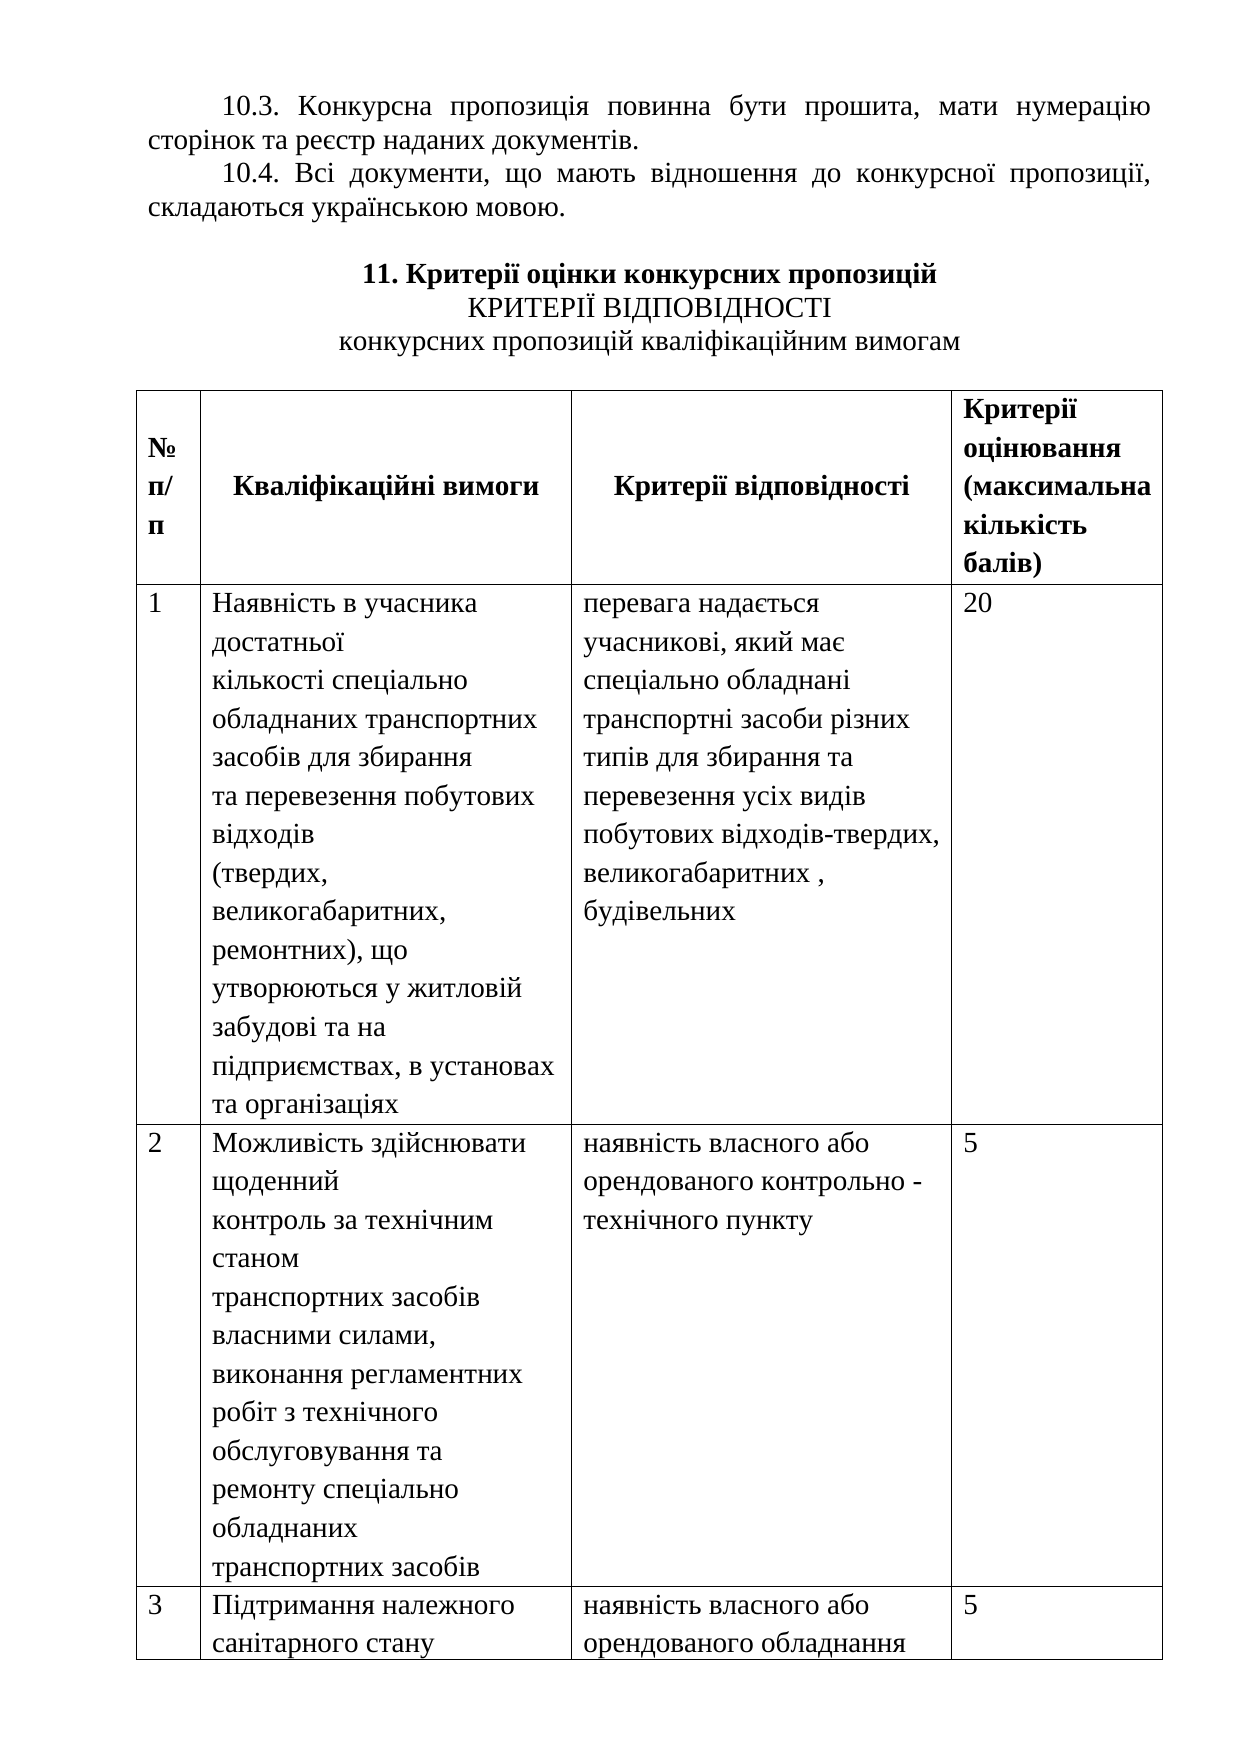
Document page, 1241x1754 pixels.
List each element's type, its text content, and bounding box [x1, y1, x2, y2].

table_cell 5 [952, 1587, 1162, 1659]
table_header Кваліфікаційні вимоги [201, 391, 571, 584]
table_cell Можливість здійснювати щоденний контроль за технічним станом транспортних засобів власними силами, виконання регламентних робіт з технічного обслуговування та ремонту спеціально обладнаних транспортних засобів [201, 1125, 571, 1586]
text 11. Критерії оцінки конкурсних пропозицій [148, 256, 1152, 290]
table_cell Наявність в учасника достатньої кількості спеціально обладнаних транспортних засобів для збирання та перевезення побутових відходів (твердих, великогабаритних, ремонтних), що утворюються у житловій забудові та на підприємствах, в установах та організаціях [201, 585, 571, 1124]
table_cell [201, 1587, 571, 1659]
text 10.4. Всі документи, що мають відношення до конкурсної пропозиції, складаються українською мовою. [148, 156, 1152, 223]
table_header № п/п [137, 391, 200, 584]
text конкурсних пропозицій кваліфікаційним вимогам [148, 323, 1152, 357]
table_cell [572, 1587, 951, 1659]
table_cell 20 [952, 585, 1162, 1124]
table_cell 3 [137, 1587, 200, 1659]
table_cell перевага надається учасникові, який має спеціально обладнані транспортні засоби різних типів для збирання та перевезення усіх видів побутових відходів-твердих, великогабаритних , будівельних [572, 585, 951, 1124]
text 10.3. Конкурсна пропозиція повинна бути прошита, мати нумерацію сторінок та реєстр наданих документів. [148, 88, 1152, 156]
table_cell 1 [137, 585, 200, 1124]
table_cell наявність власного або орендованого контрольно - технічного пункту [572, 1125, 951, 1586]
table_cell 2 [137, 1125, 200, 1586]
text КРИТЕРІЇ ВІДПОВІДНОСТІ [148, 290, 1152, 323]
table_header Критерії оцінювання (максимальна кількість балів) [952, 391, 1162, 584]
table_cell 5 [952, 1125, 1162, 1586]
table_header Критерії відповідності [572, 391, 951, 584]
